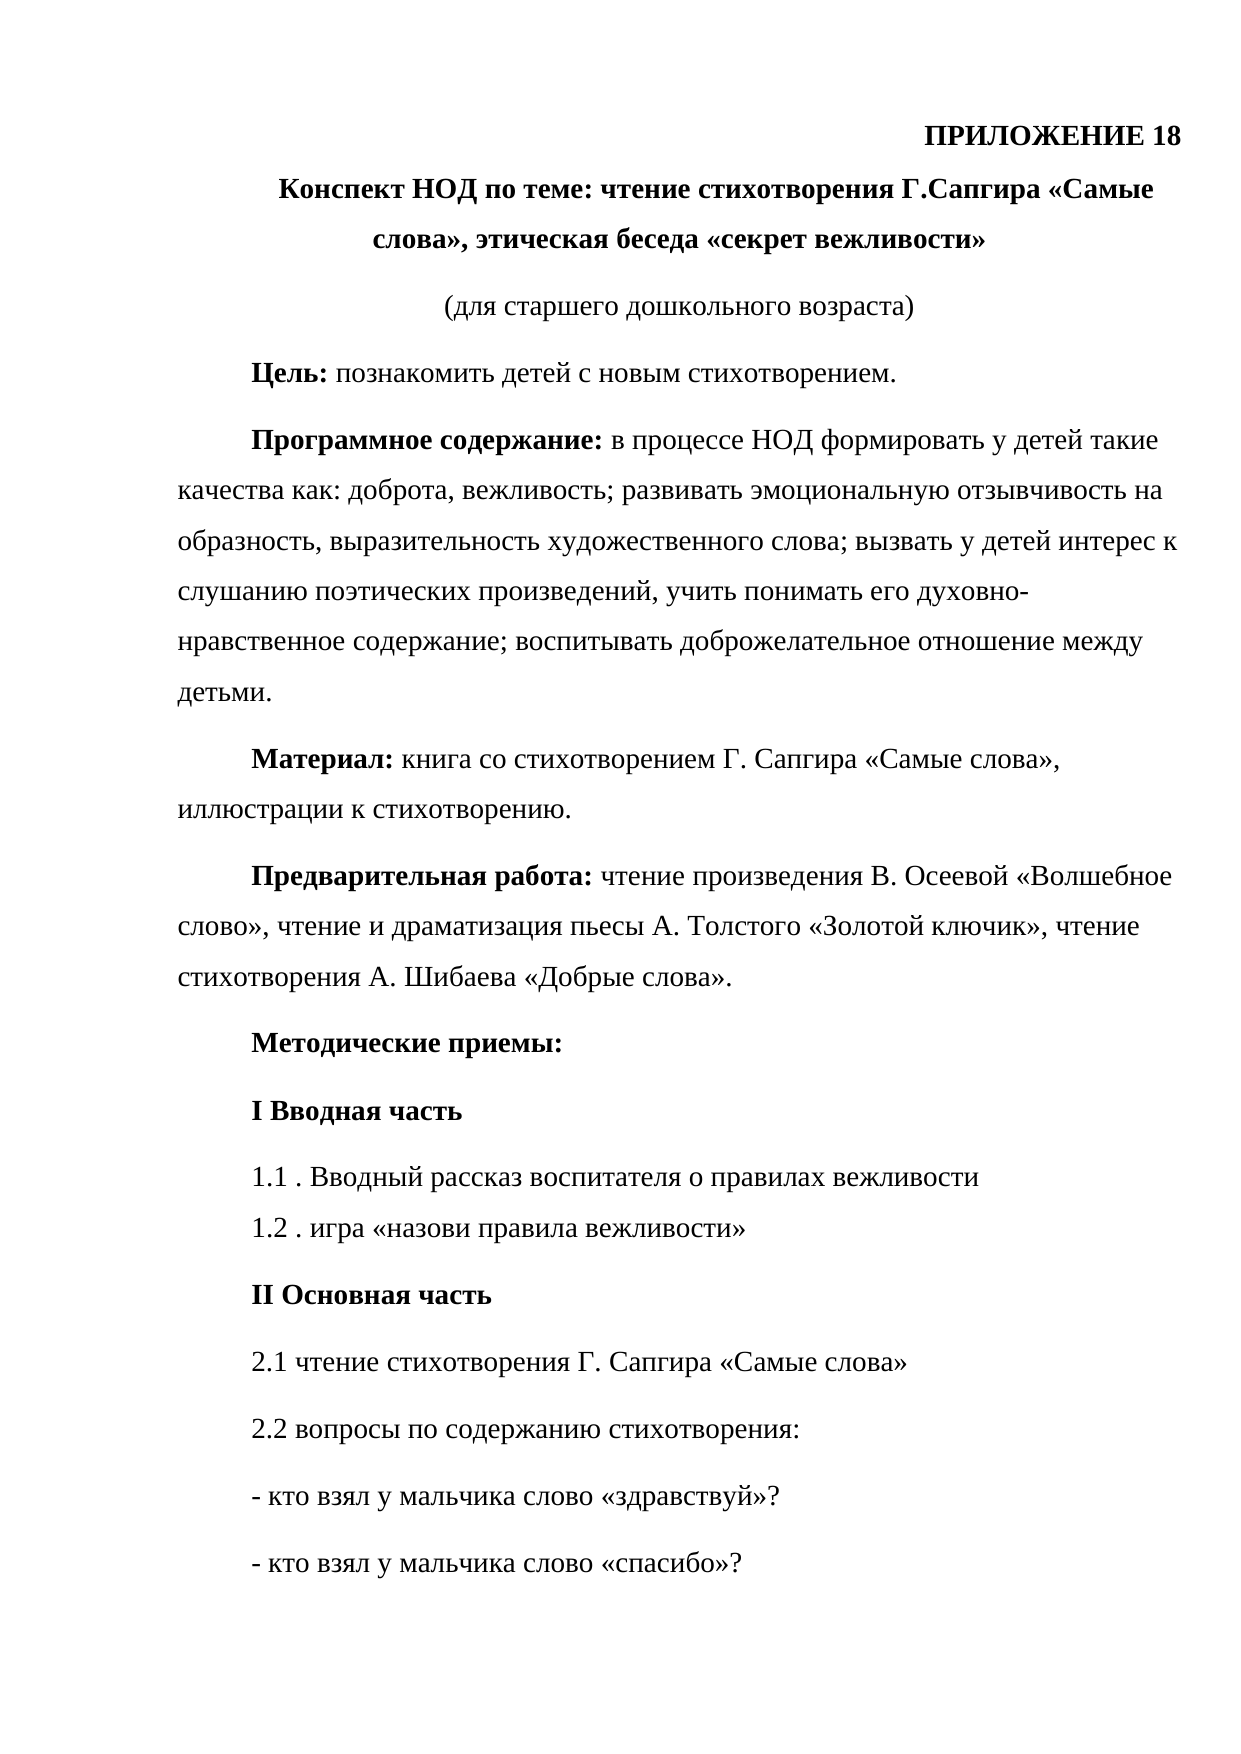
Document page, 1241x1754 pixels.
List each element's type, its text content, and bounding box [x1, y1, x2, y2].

text Конспект НОД по теме: чтение стихотворения Г.Сапгира «Самые слова», этическая беседа «секрет вежливости» [177, 171, 1181, 255]
text (для старшего дошкольного возраста) [177, 288, 1181, 322]
text II Основная часть [177, 1277, 1181, 1310]
text 2.2 вопросы по содержанию стихотворения: [177, 1411, 1181, 1444]
list . игра «назови правила вежливости» [251, 1210, 1181, 1243]
text Цель: познакомить детей с новым стихотворением. [177, 355, 1181, 389]
text Материал: книга со стихотворением Г. Сапгира «Самые слова», иллюстрации к стихотворению. [177, 741, 1181, 824]
text 2.1 чтение стихотворения Г. Сапгира «Самые слова» [177, 1344, 1181, 1377]
list . Вводный рассказ воспитателя о правилах вежливости [251, 1159, 1181, 1193]
text Предварительная работа: чтение произведения В. Осеевой «Волшебное слово», чтение и драматизация пьесы А. Толстого «Золотой ключик», чтение стихотворения А. Шибаева «Добрые слова». [177, 858, 1181, 992]
text ПРИЛОЖЕНИЕ 18 [177, 118, 1181, 152]
text - кто взял у мальчика слово «спасибо»? [177, 1545, 1181, 1578]
text I Вводная часть [177, 1093, 1181, 1126]
text Методические приемы: [177, 1026, 1181, 1059]
text - кто взял у мальчика слово «здравствуй»? [177, 1478, 1181, 1511]
text Программное содержание: в процессе НОД формировать у детей такие качества как: доброта, вежливость; развивать эмоциональную отзывчивость на образность, выразительность художественного слова; вызвать у детей интерес к слушанию поэтических произведений, учить понимать его духовно-нравственное содержание; воспитывать доброжелательное отношение между детьми. [177, 422, 1181, 707]
